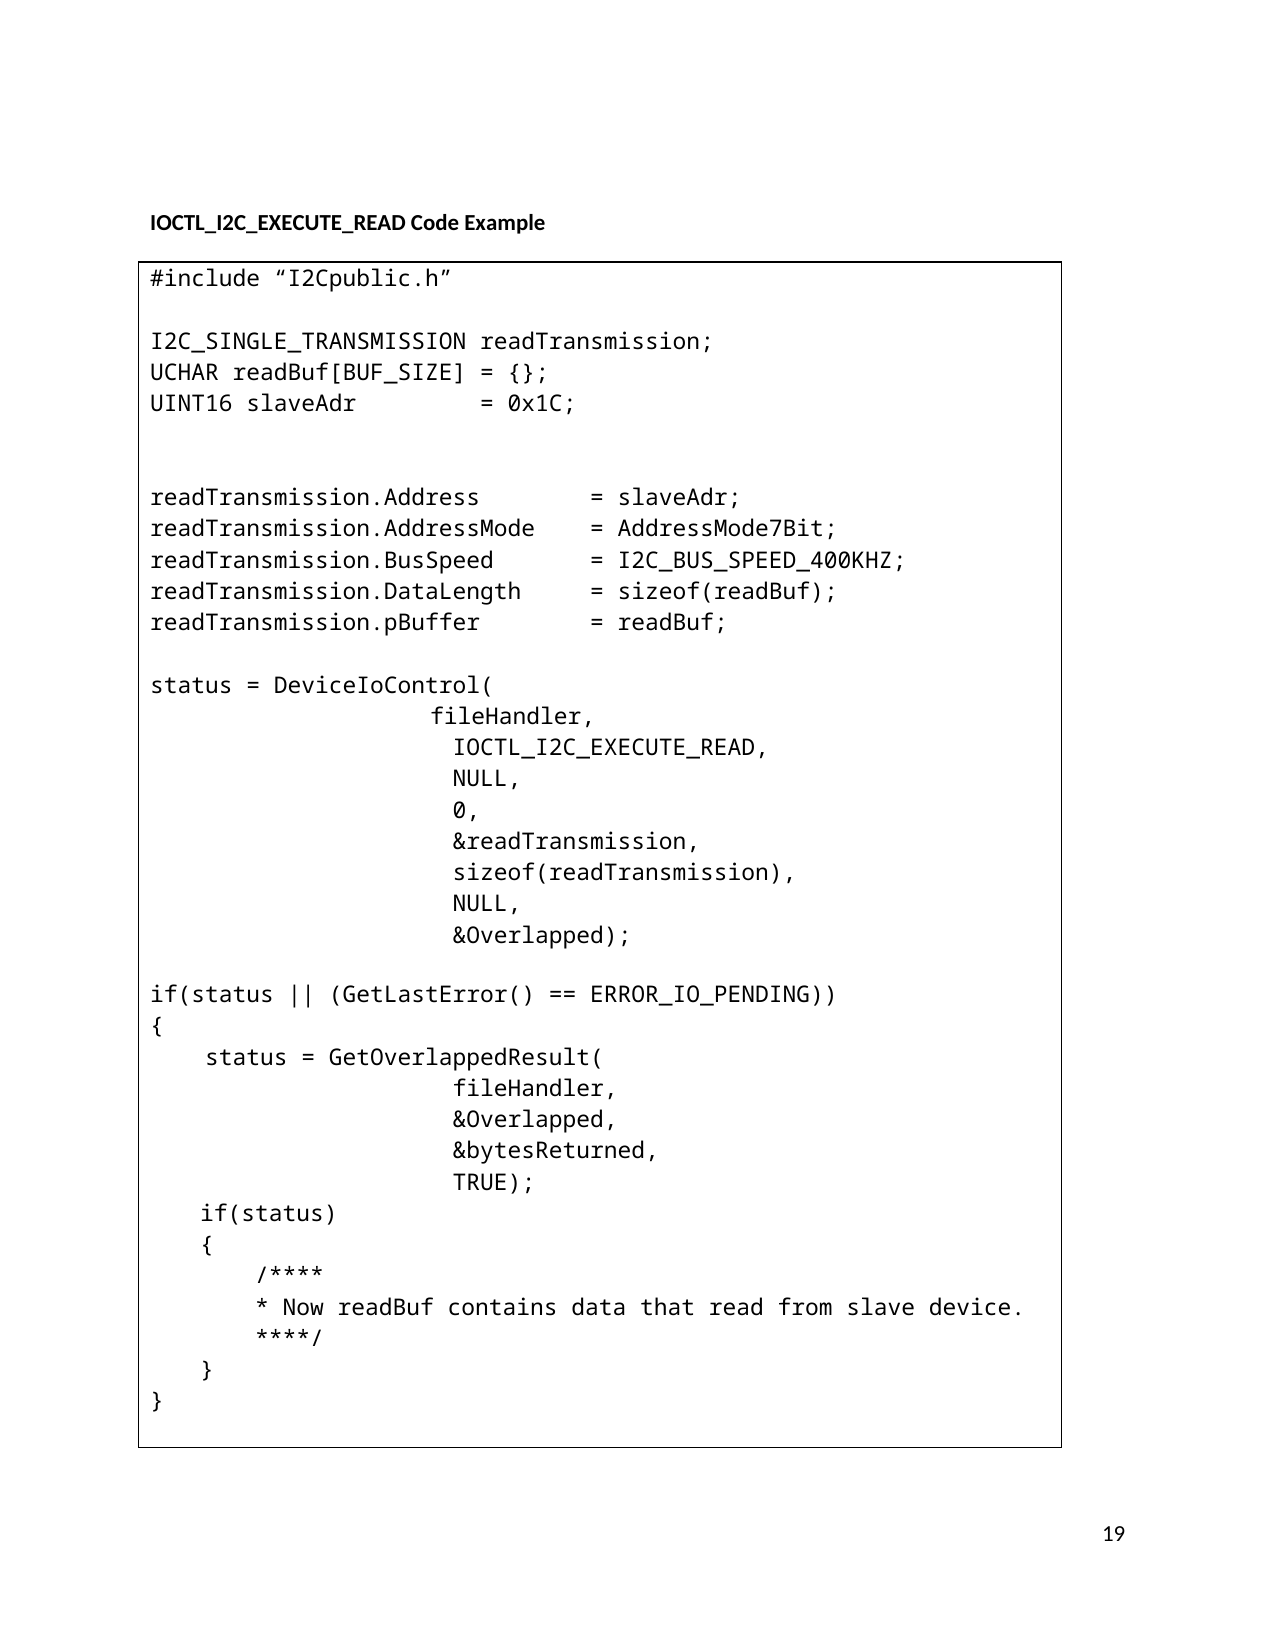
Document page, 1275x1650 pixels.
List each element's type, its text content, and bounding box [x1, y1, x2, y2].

text IOCTL_I2C_EXECUTE_READ Code Example [150, 208, 1125, 236]
table_header #include “I2Cpublic.h” I2C_SINGLE_TRANSMISSION readTransmission; UCHAR readBuf[BUF_SIZE] = {}; UINT16 slaveAdr = 0x1C; readTransmission.Address = slaveAdr; readTransmission.AddressMode = AddressMode7Bit; readTransmission.BusSpeed = I2C_BUS_SPEED_400KHZ; readTransmission.DataLength = sizeof(readBuf); readTransmission.pBuffer = readBuf; status = DeviceIoControl( fileHandler, IOCTL_I2C_EXECUTE_READ, NULL, 0, &readTransmission, sizeof(readTransmission), NULL, &Overlapped); if(status || (GetLastError() == ERROR_IO_PENDING)) { status = GetOverlappedResult( fileHandler, &Overlapped, &bytesReturned, TRUE); if(status) { /**** * Now readBuf contains data that read from slave device. ****/ } } [139, 263, 1061, 1447]
